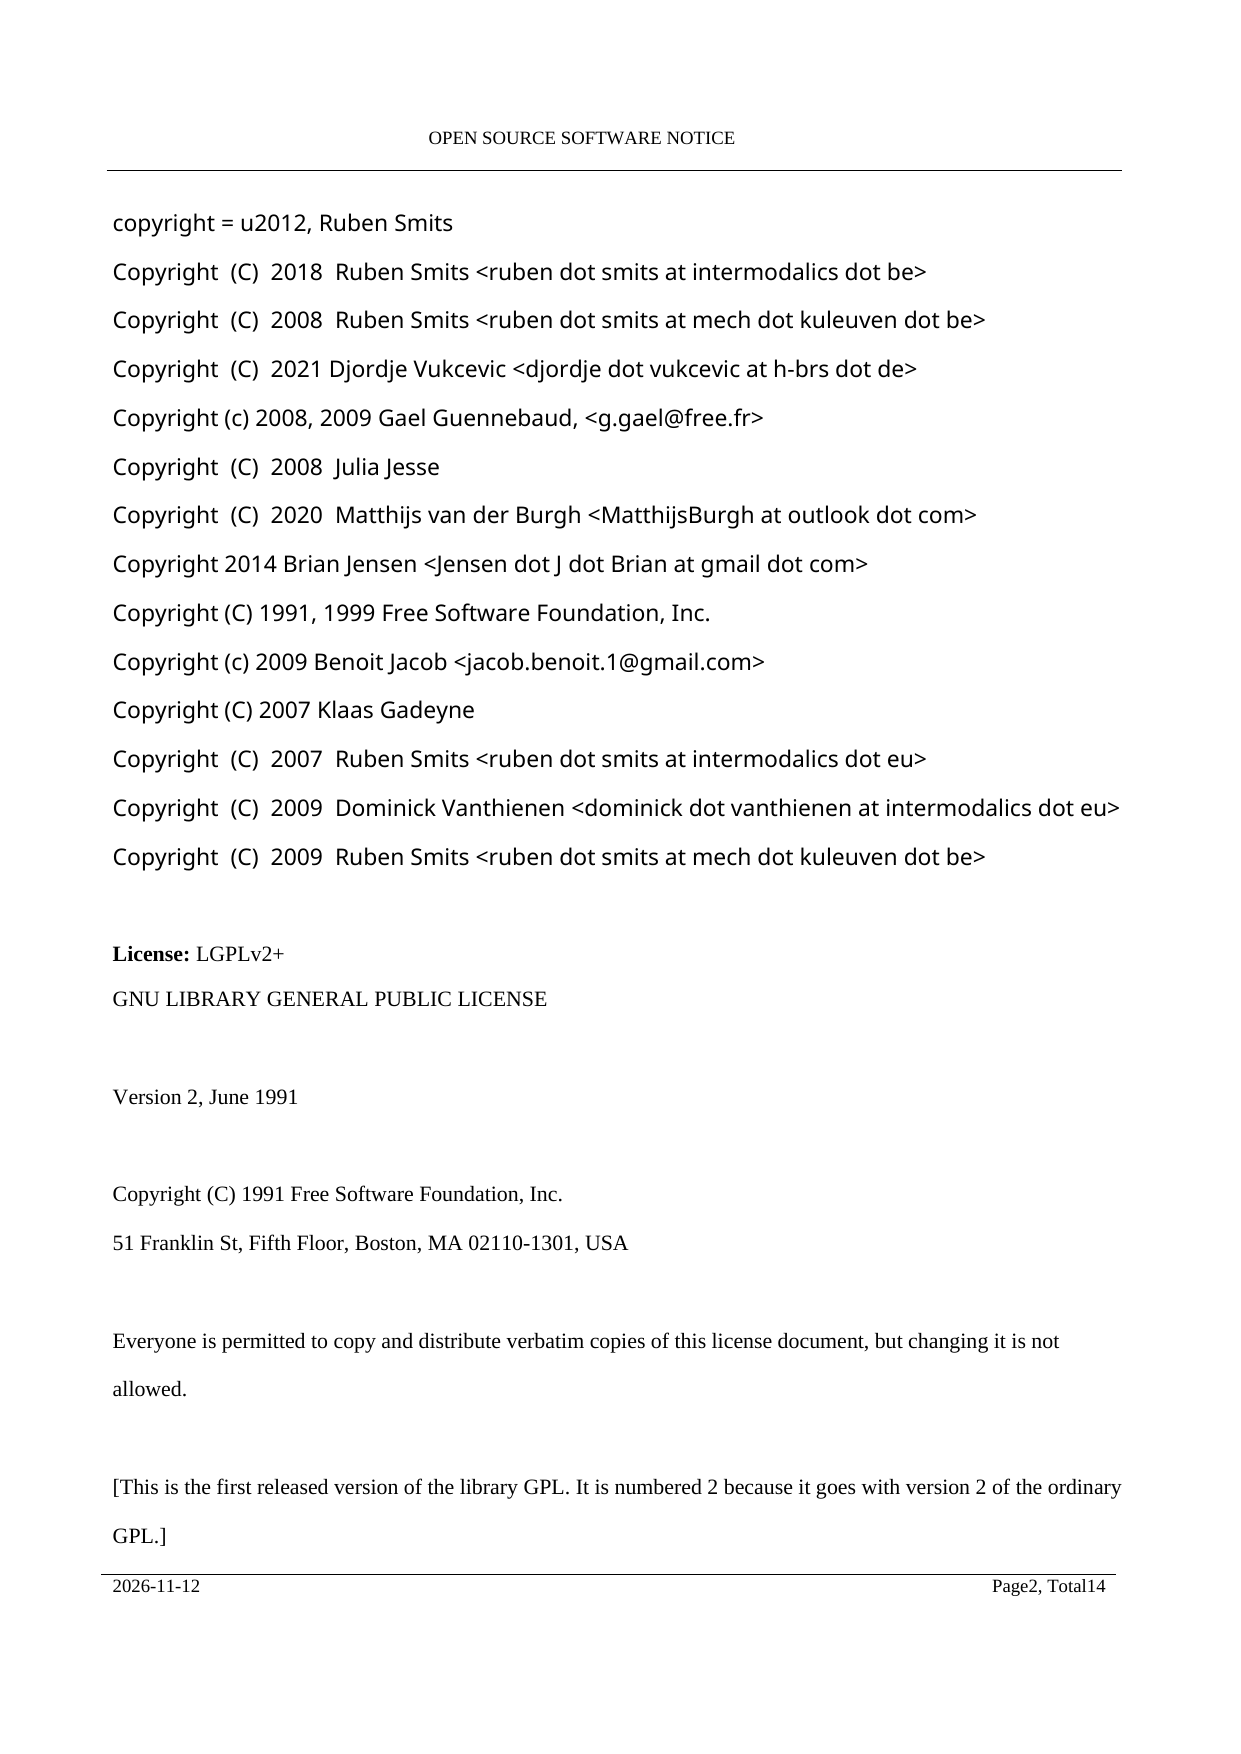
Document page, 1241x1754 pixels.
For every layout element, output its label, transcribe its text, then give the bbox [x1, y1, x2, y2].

text License: LGPLv2+ [112, 938, 1128, 970]
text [112, 983, 1128, 1551]
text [112, 206, 1128, 921]
